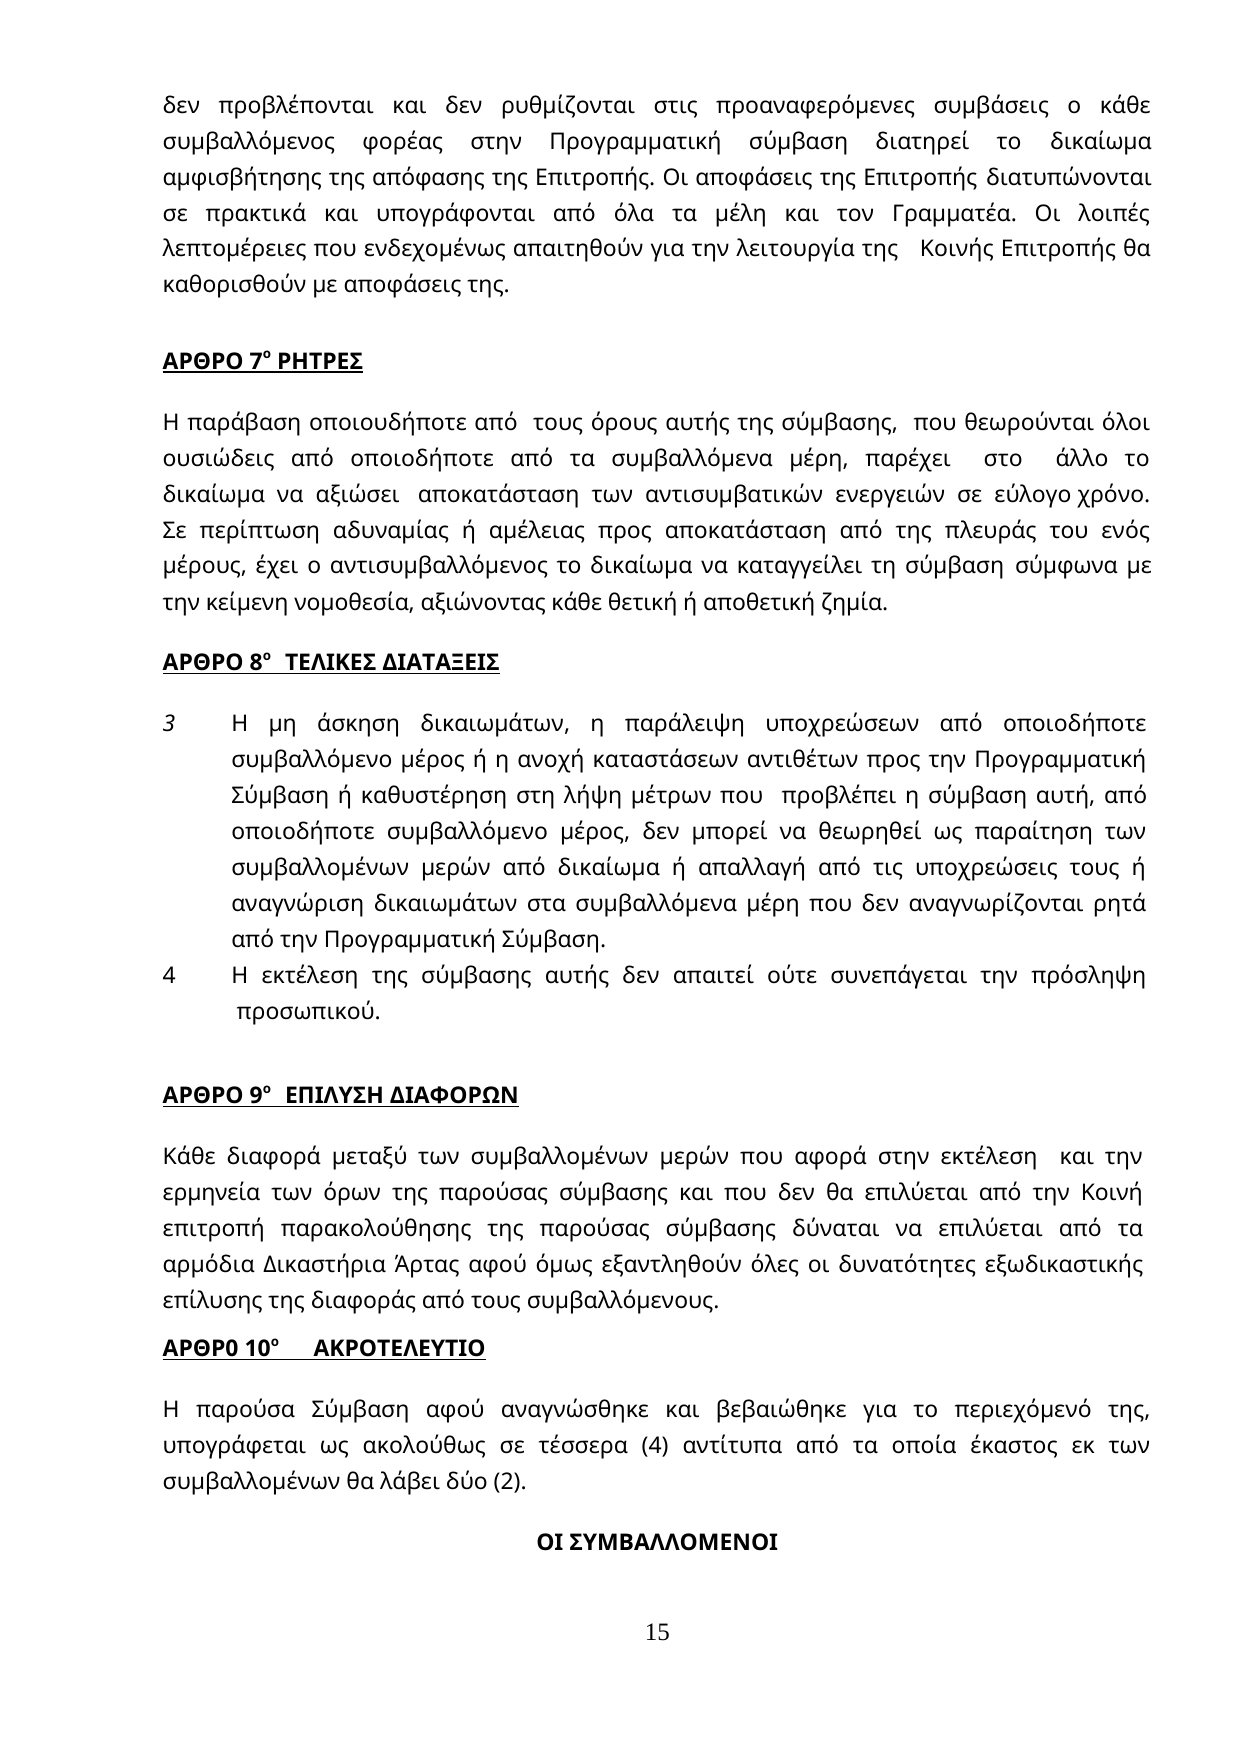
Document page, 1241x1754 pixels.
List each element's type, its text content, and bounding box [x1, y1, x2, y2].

text ΑΡΘΡΟ 7ο ΡΗΤΡΕΣ [162, 345, 1152, 376]
text Η παρούσα Σύμβαση αφού αναγνώσθηκε και βεβαιώθηκε για το περιεχόμενό της, υπογράφεται ως ακολούθως σε τέσσερα (4) αντίτυπα από τα οποία έκαστος εκ των συμβαλλομένων θα λάβει δύο (2). [162, 1393, 1152, 1496]
text ΑΡΘΡ0 10ο ΑΚΡΟΤΕΛΕΥΤΙΟ [162, 1332, 1144, 1363]
list Η εκτέλεση της σύμβασης αυτής δεν απαιτεί ούτε συνεπάγεται την πρόσληψη προσωπικού. [162, 959, 1148, 1026]
list Η μη άσκηση δικαιωμάτων, η παράλειψη υποχρεώσεων από οποιοδήποτε συμβαλλόμενο μέρος ή η ανοχή καταστάσεων αντιθέτων προς την Προγραμματική Σύμβαση ή καθυστέρηση στη λήψη μέτρων που προβλέπει η σύμβαση αυτή, από οποιοδήποτε συμβαλλόμενο μέρος, δεν μπορεί να θεωρηθεί ως παραίτηση των συμβαλλομένων μερών από δικαίωμα ή απαλλαγή από τις υποχρεώσεις τους ή αναγνώριση δικαιωμάτων στα συμβαλλόμενα μέρη που δεν αναγνωρίζονται ρητά από την Προγραμματική Σύμβαση. [162, 707, 1147, 954]
text ΑΡΘΡΟ 8ο ΤΕΛΙΚΕΣ ΔΙΑΤΑΞΕΙΣ [162, 646, 1152, 678]
text Κάθε διαφορά μεταξύ των συμβαλλομένων μερών που αφορά στην εκτέλεση και την ερμηνεία των όρων της παρούσας σύμβασης και που δεν θα επιλύεται από την Κοινή επιτροπή παρακολούθησης της παρούσας σύμβασης δύναται να επιλύεται από τα αρμόδια Δικαστήρια Άρτας αφού όμως εξαντληθούν όλες οι δυνατότητες εξωδικαστικής επίλυσης της διαφοράς από τους συμβαλλόμενους. [162, 1140, 1144, 1315]
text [162, 89, 1152, 299]
text ΑΡΘΡΟ 9ο ΕΠΙΛΥΣΗ ΔΙΑΦΟΡΩΝ [162, 1079, 998, 1110]
text ΟΙ ΣΥΜΒΑΛΛΟΜΕΝΟΙ [162, 1526, 1152, 1557]
text Η παράβαση οποιουδήποτε από τους όρους αυτής της σύμβασης, που θεωρούνται όλοι ουσιώδεις από οποιοδήποτε από τα συμβαλλόμενα μέρη, παρέχει στο άλλο το δικαίωμα να αξιώσει αποκατάσταση των αντισυμβατικών ενεργειών σε εύλογο χρόνο. Σε περίπτωση αδυναμίας ή αμέλειας προς αποκατάσταση από της πλευράς του ενός μέρους, έχει ο αντισυμβαλλόμενος το δικαίωμα να καταγγείλει τη σύμβαση σύμφωνα με την κείμενη νομοθεσία, αξιώνοντας κάθε θετική ή αποθετική ζημία. [162, 406, 1152, 617]
